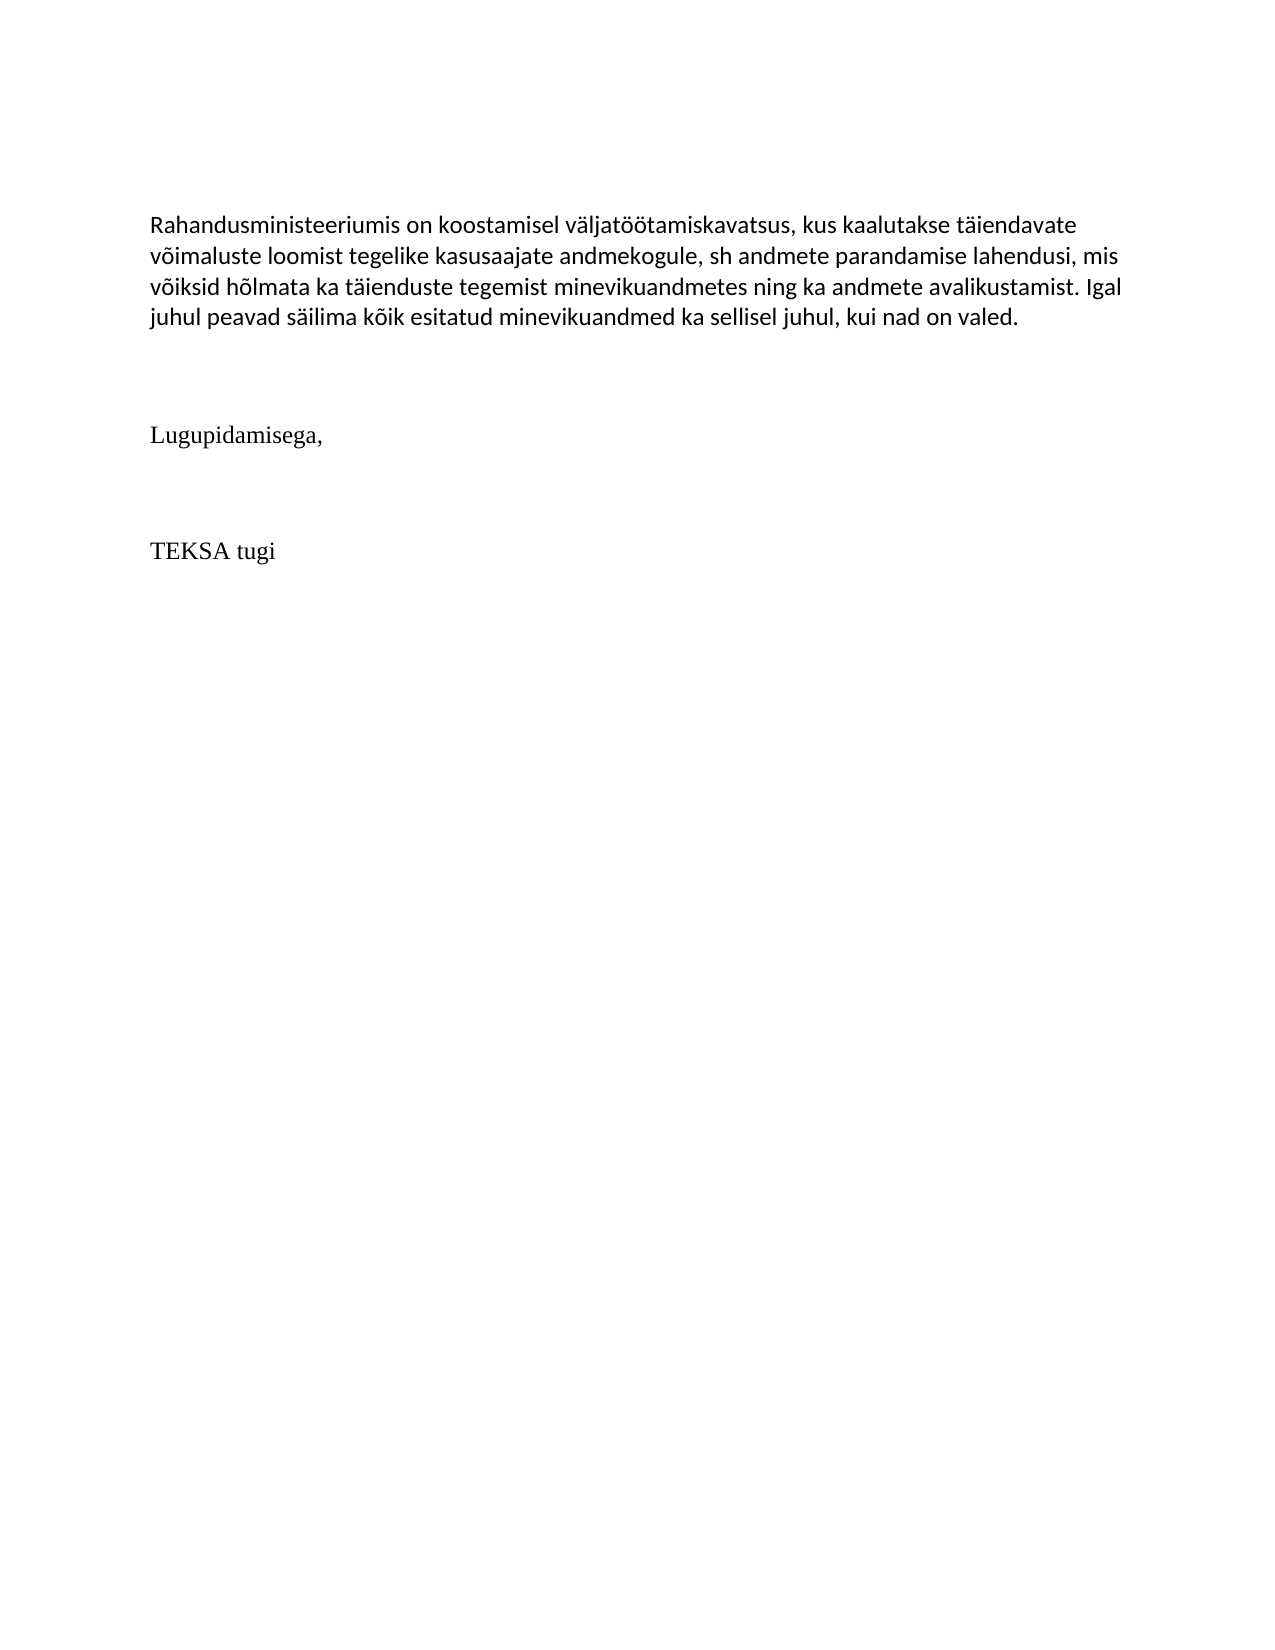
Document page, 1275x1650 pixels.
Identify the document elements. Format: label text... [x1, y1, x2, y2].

text Lugupidamisega, [150, 421, 1125, 449]
text Rahandusministeeriumis on koostamisel väljatöötamiskavatsus, kus kaalutakse täiendavate võimaluste loomist tegelike kasusaajate andmekogule, sh andmete parandamise lahendusi, mis võiksid hõlmata ka täienduste tegemist minevikuandmetes ning ka andmete avalikustamist. Igal juhul peavad säilima kõik esitatud minevikuandmed ka sellisel juhul, kui nad on valed. [150, 210, 1125, 332]
text TEKSA tugi [150, 536, 1125, 565]
